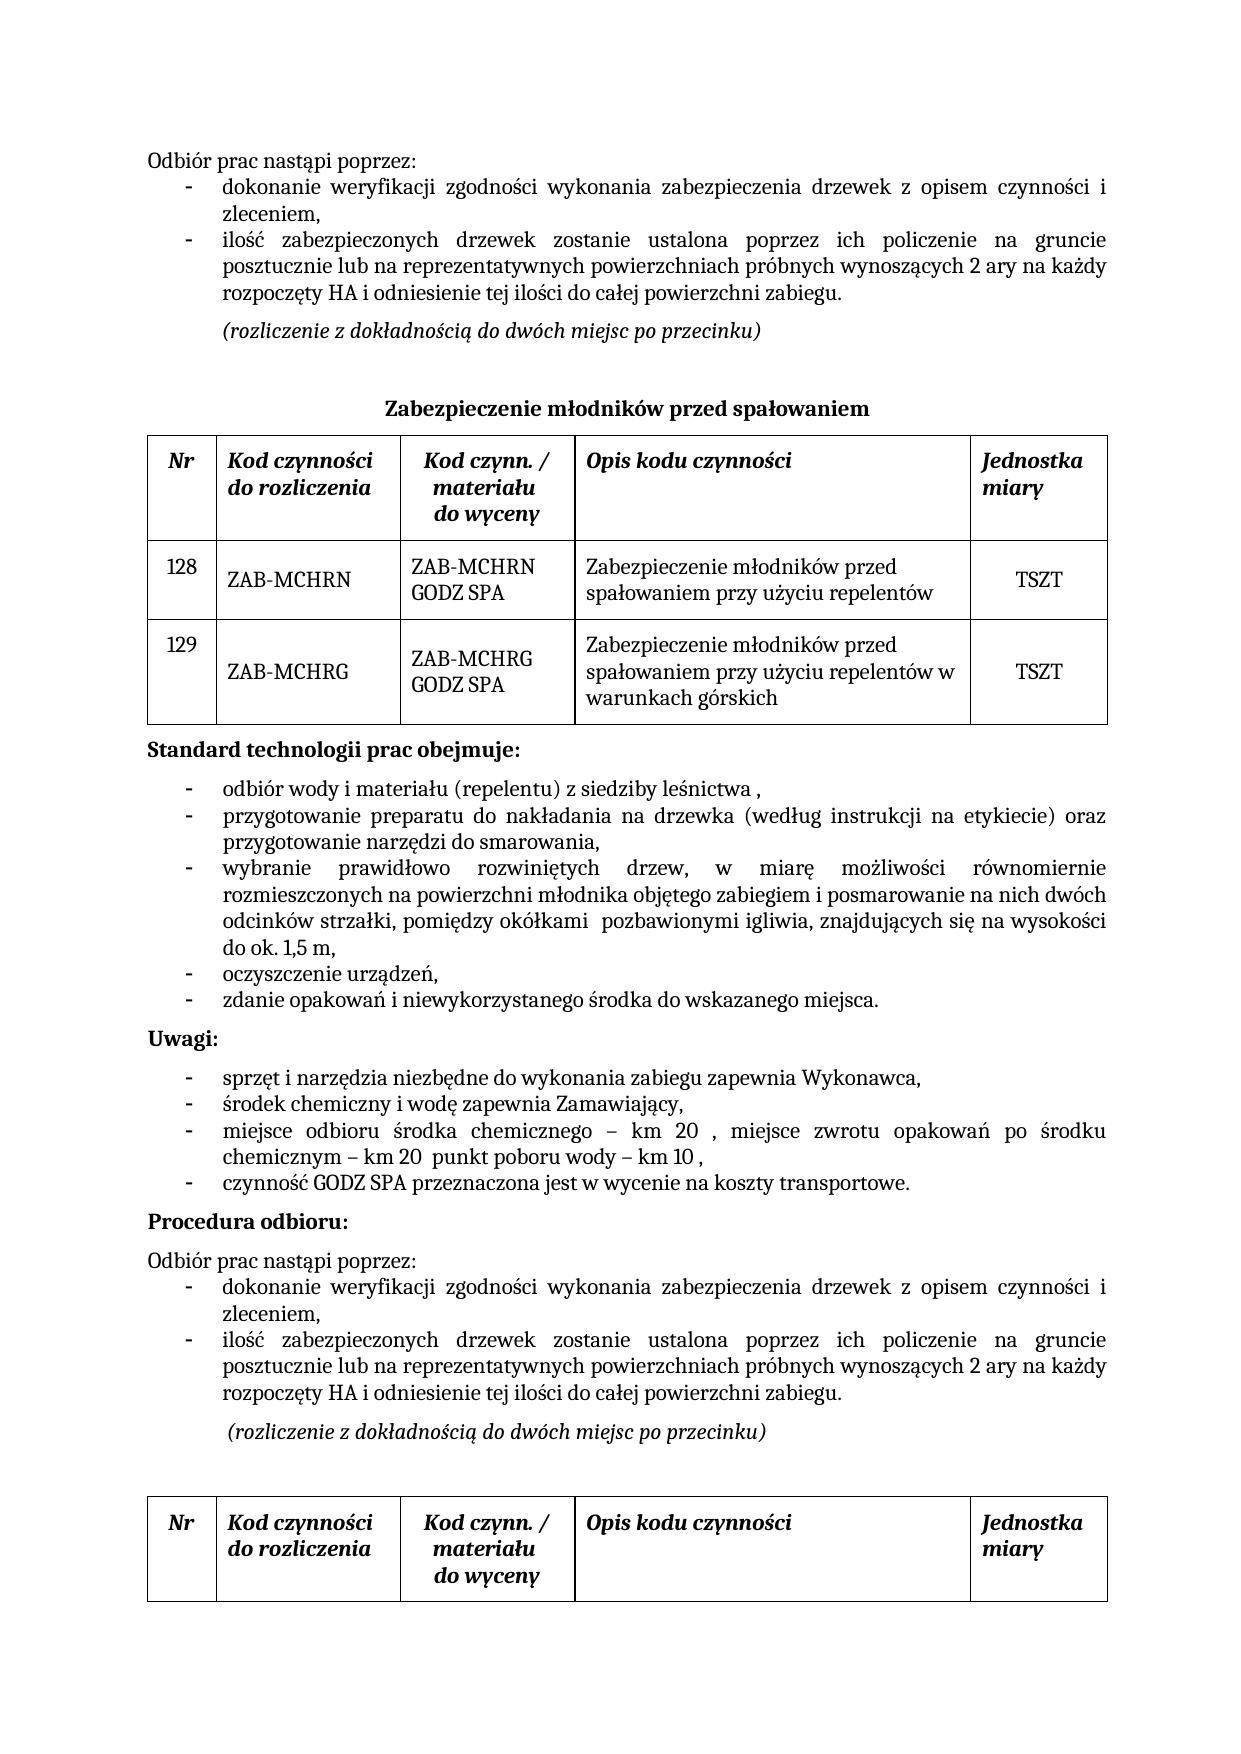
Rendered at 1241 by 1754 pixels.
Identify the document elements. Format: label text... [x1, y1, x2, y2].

text (rozliczenie z dokładnością do dwóch miejsc po przecinku) [148, 1418, 1107, 1445]
text Odbiór prac nastąpi poprzez: [148, 1248, 1107, 1274]
list przygotowanie preparatu do nakładania na drzewka (według instrukcji na etykiecie) oraz przygotowanie narzędzi do smarowania, [185, 802, 1107, 855]
list wybranie prawidłowo rozwiniętych drzew, w miarę możliwości równomiernie rozmieszczonych na powierzchni młodnika objętego zabiegiem i posmarowanie na nich dwóch odcinków strzałki, pomiędzy okółkami pozbawionymi igliwia, znajdujących się na wysokości do ok. 1,5 m, [185, 855, 1107, 961]
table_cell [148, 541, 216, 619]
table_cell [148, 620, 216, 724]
list odbiór wody i materiału (repelentu) z siedziby leśnictwa , [185, 776, 1107, 802]
list oczyszczenie urządzeń, [185, 961, 1107, 987]
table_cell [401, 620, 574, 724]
list sprzęt i narzędzia niezbędne do wykonania zabiegu zapewnia Wykonawca, [185, 1065, 1107, 1091]
list środek chemiczny i wodę zapewnia Zamawiający, [185, 1091, 1107, 1117]
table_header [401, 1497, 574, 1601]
list ilość zabezpieczonych drzewek zostanie ustalona poprzez ich policzenie na gruncie posztucznie lub na reprezentatywnych powierzchniach próbnych wynoszących 2 ary na każdy rozpoczęty HA i odniesienie tej ilości do całej powierzchni zabiegu. [185, 227, 1107, 306]
text Uwagi: [148, 1026, 1107, 1052]
text (rozliczenie z dokładnością do dwóch miejsc po przecinku) [148, 318, 1107, 344]
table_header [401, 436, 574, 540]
text Standard technologii prac obejmuje: [148, 737, 1107, 764]
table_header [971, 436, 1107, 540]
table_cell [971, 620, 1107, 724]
text Procedura odbioru: [148, 1209, 1107, 1235]
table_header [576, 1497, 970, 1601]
list ilość zabezpieczonych drzewek zostanie ustalona poprzez ich policzenie na gruncie posztucznie lub na reprezentatywnych powierzchniach próbnych wynoszących 2 ary na każdy rozpoczęty HA i odniesienie tej ilości do całej powierzchni zabiegu. [185, 1327, 1107, 1406]
text Zabezpieczenie młodników przed spałowaniem [148, 396, 1107, 422]
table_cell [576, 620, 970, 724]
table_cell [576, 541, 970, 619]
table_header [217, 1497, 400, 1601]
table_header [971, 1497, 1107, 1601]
list zdanie opakowań i niewykorzystanego środka do wskazanego miejsca. [185, 987, 1107, 1013]
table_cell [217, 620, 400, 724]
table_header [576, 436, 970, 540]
text Odbiór prac nastąpi poprzez: [148, 148, 1107, 174]
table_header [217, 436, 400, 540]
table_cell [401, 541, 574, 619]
list dokonanie weryfikacji zgodności wykonania zabezpieczenia drzewek z opisem czynności i zleceniem, [185, 1274, 1107, 1327]
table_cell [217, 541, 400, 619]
list dokonanie weryfikacji zgodności wykonania zabezpieczenia drzewek z opisem czynności i zleceniem, [185, 174, 1107, 227]
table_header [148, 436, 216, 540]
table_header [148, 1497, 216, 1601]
list czynność GODZ SPA przeznaczona jest w wycenie na koszty transportowe. [185, 1170, 1107, 1196]
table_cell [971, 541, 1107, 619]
list miejsce odbioru środka chemicznego – km 20 , miejsce zwrotu opakowań po środku chemicznym – km 20 punkt poboru wody – km 10 , [185, 1117, 1107, 1170]
